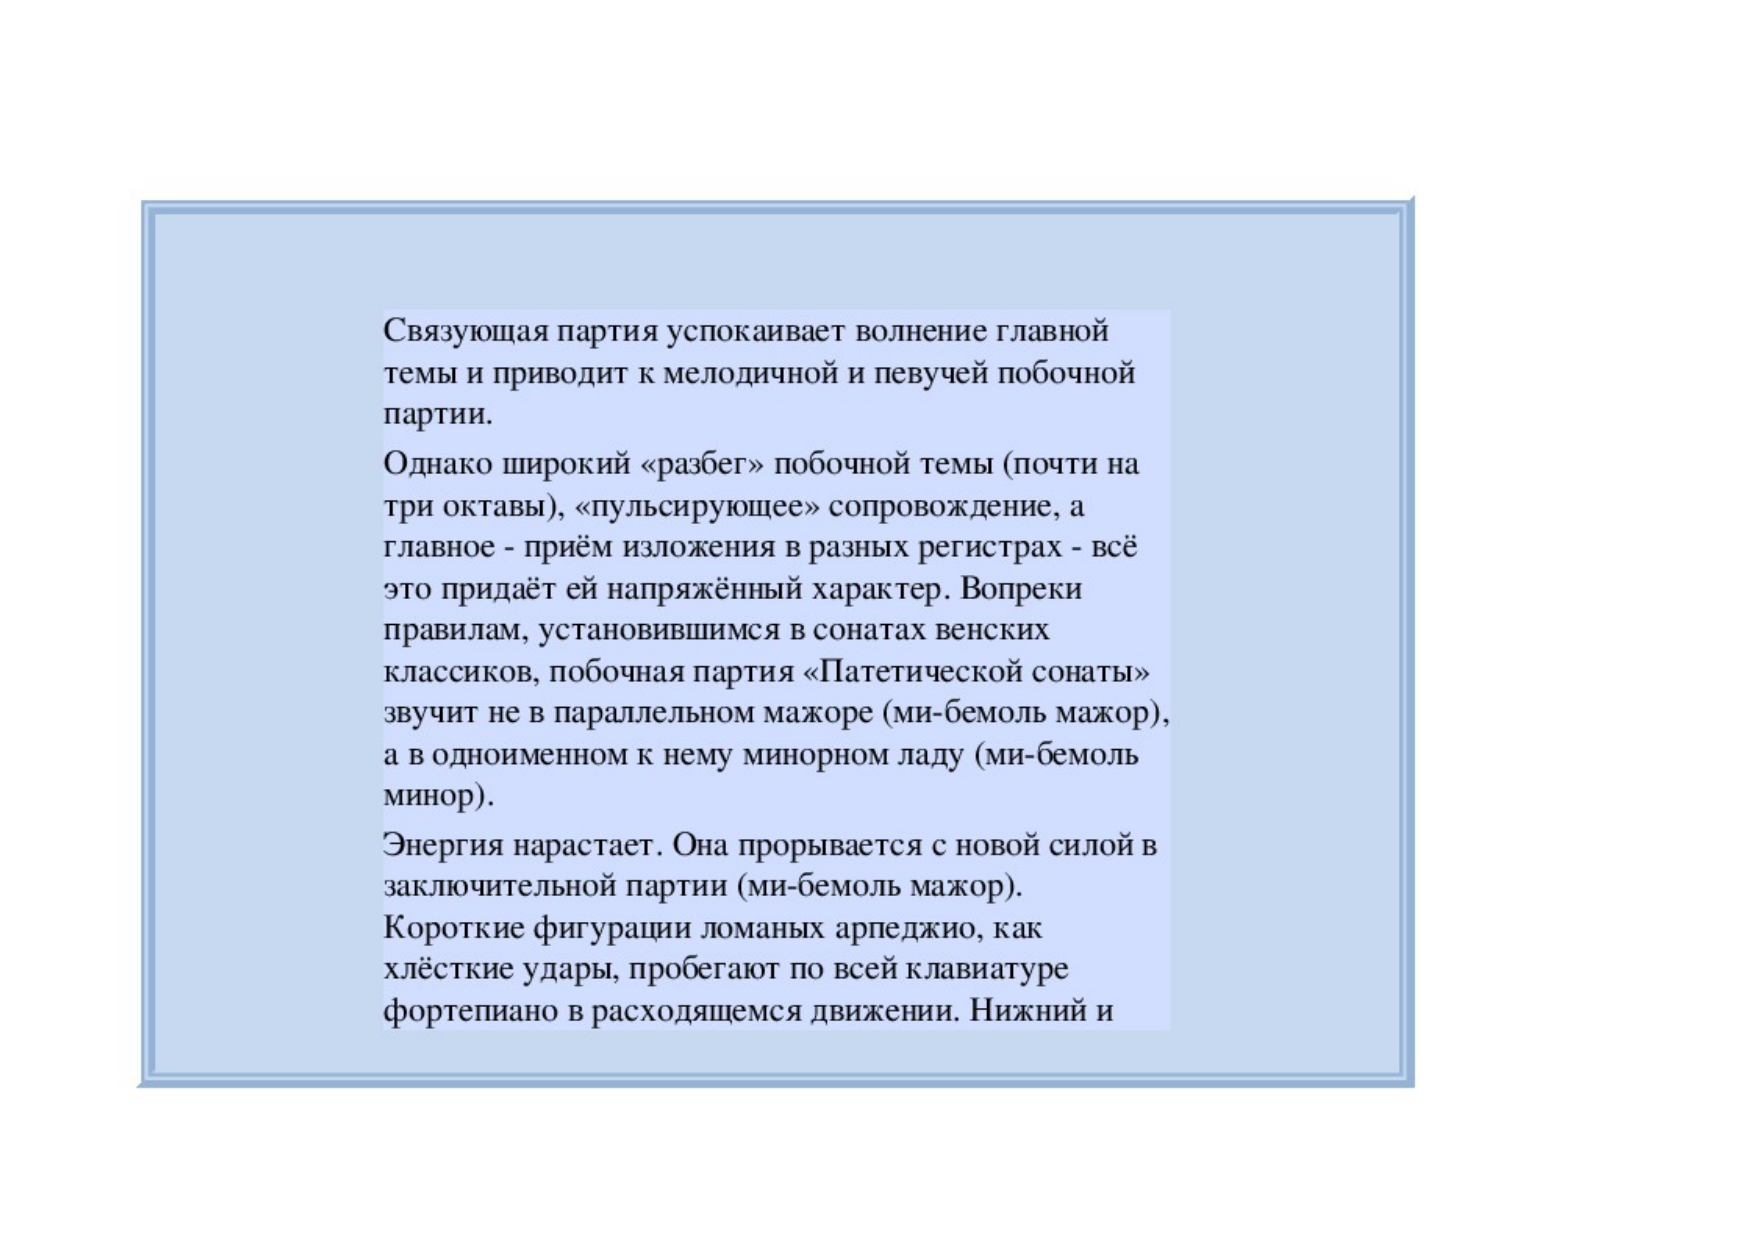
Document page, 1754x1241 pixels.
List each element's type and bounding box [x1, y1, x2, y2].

picture [118, 177, 1434, 1107]
